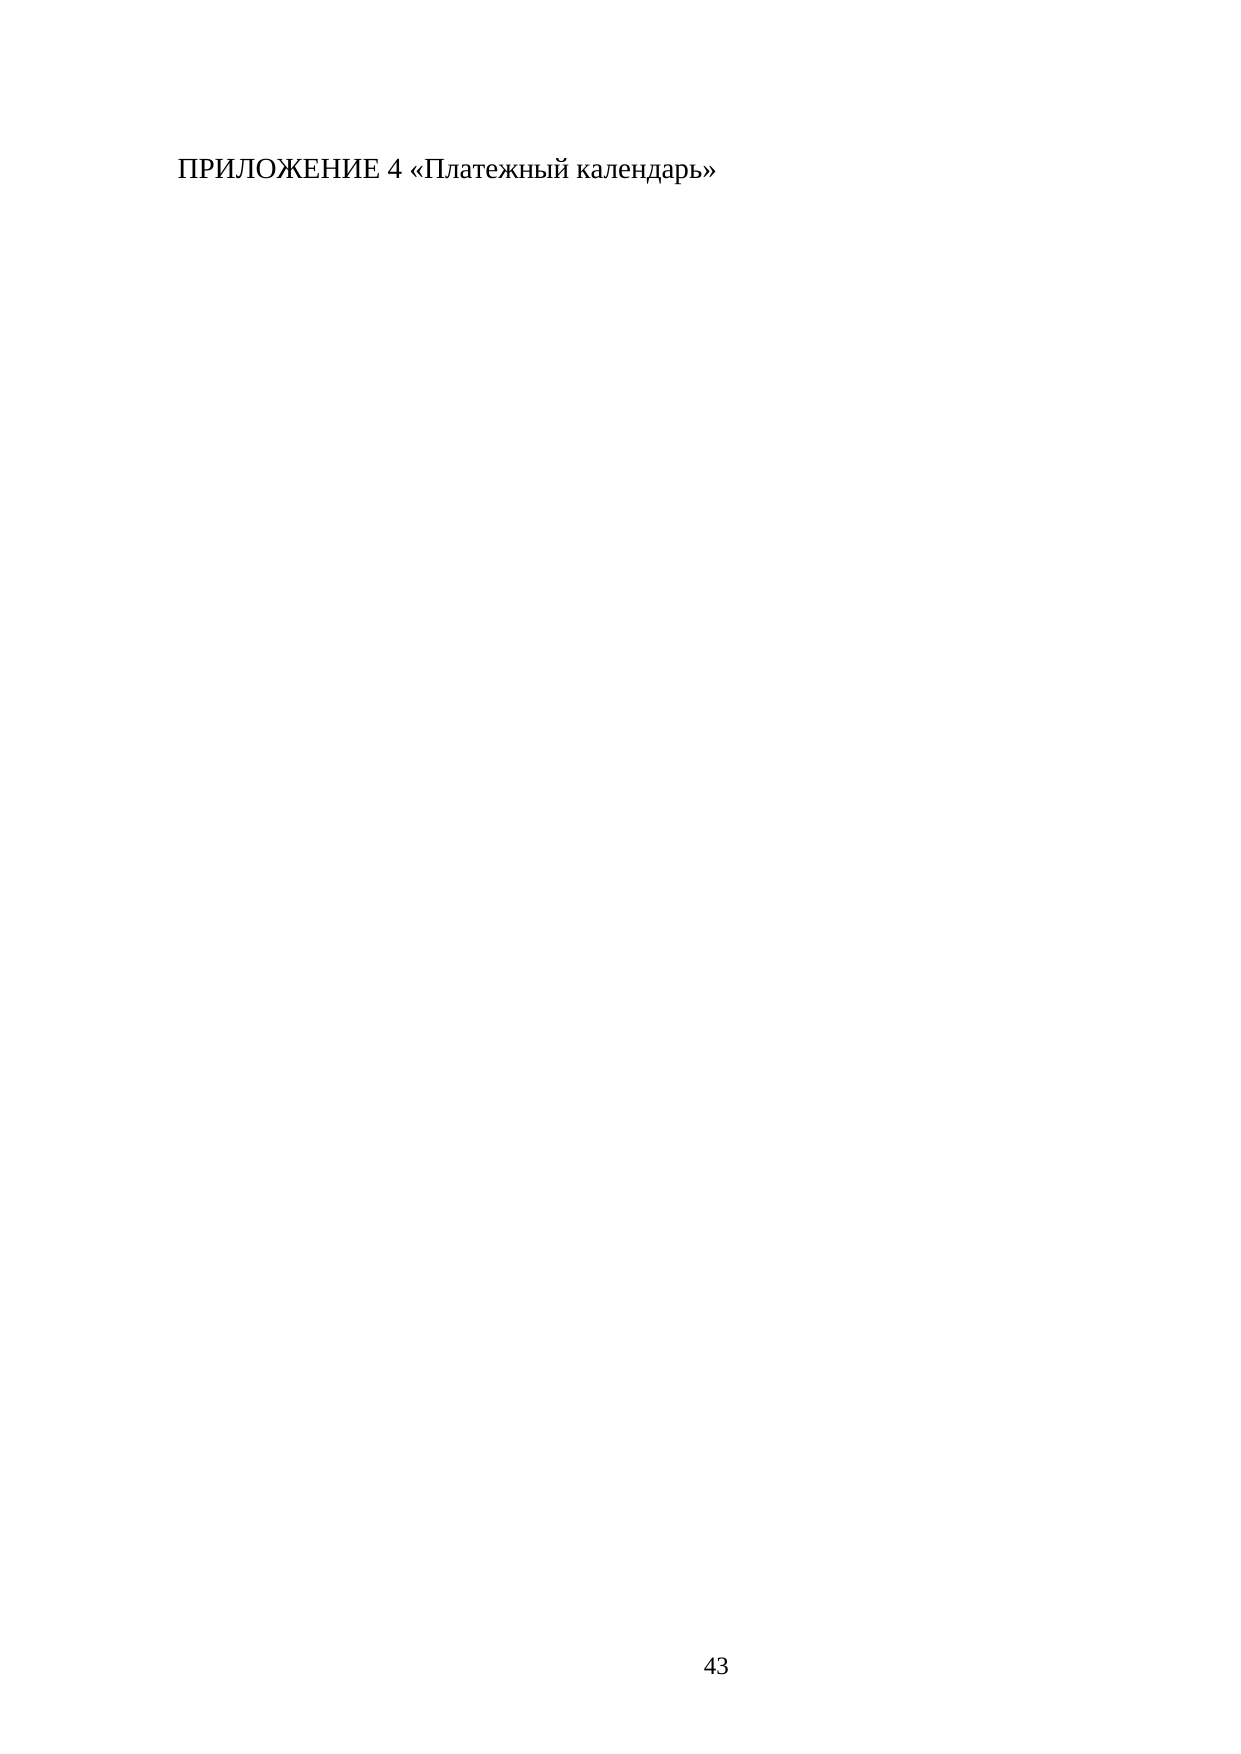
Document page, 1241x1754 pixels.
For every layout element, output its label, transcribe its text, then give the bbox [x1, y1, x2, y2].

subtitle ПРИЛОЖЕНИЕ 4 «Платежный календарь» [177, 151, 1181, 185]
